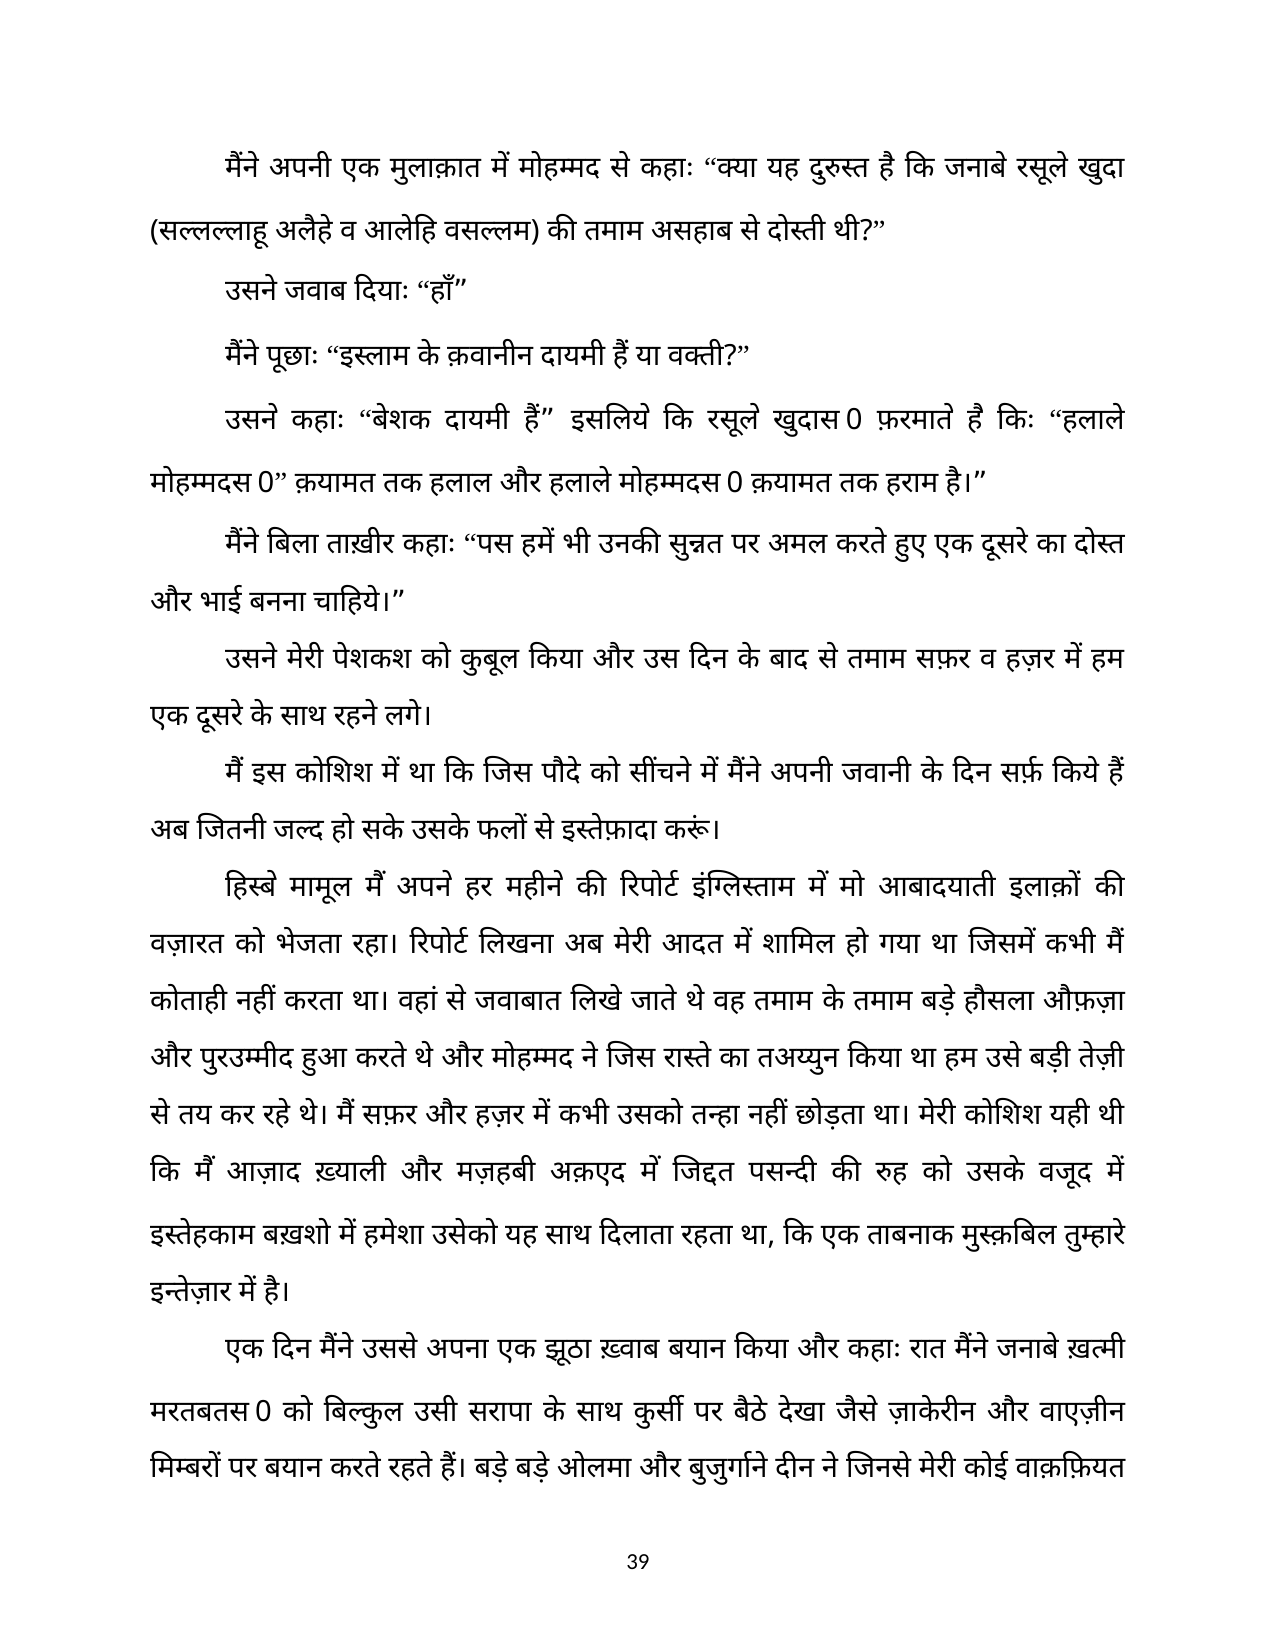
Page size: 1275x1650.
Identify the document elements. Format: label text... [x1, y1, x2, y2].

text मैंने पूछाः “इस्लाम के क़वानीन दायमी हैं या वक्ती?” [150, 334, 1125, 377]
text उसने मेरी पेशकश को कुबूल किया और उस दिन के बाद से तमाम सफ़र व हज़र में हम एक दूसरे के साथ रहने लगे। [150, 642, 1125, 737]
text उसने जवाब दियाः “हाँ” [150, 273, 1125, 313]
text मैं इस कोशिश में था कि जिस पौदे को सींचने में मैंने अपनी जवानी के दिन सर्फ़ किये हैं अब जितनी जल्द हो सके उसके फलों से इस्तेफ़ादा करूं। [150, 756, 1125, 851]
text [150, 1332, 1125, 1490]
text मैंने बिला ताख़ीर कहाः “पस हमें भी उनकी सुन्नत पर अमल करते हुए एक दूसरे का दोस्त और भाई बनना चाहिये।” [150, 526, 1125, 623]
text उसने कहाः “बेशक दायमी हैं” इसलिये कि रसूले खुदास0 फ़रमाते है किः “हलाले मोहम्मदस0” क़यामत तक हलाल और हलाले मोहम्मदस0 क़यामत तक हराम है।” [150, 398, 1125, 504]
text मैंने अपनी एक मुलाक़ात में मोहम्मद से कहाः “क्या यह दुरुस्त है कि जनाबे रसूले खुदा (सल्लल्लाहू अलैहे व आलेहि वसल्लम) की तमाम असहाब से दोस्ती थी?” [150, 150, 1125, 252]
text हिस्बे मामूल मैं अपने हर महीने की रिपोर्ट इंग्लिस्ताम में मो आबादयाती इलाक़ों की वज़ारत को भेजता रहा। रिपोर्ट लिखना अब मेरी आदत में शामिल हो गया था जिसमें कभी मैं कोताही नहीं करता था। वहां से जवाबात लिखे जाते थे वह तमाम के तमाम बड़े हौसला औफ़ज़ा और पुरउम्मीद हुआ करते थे और मोहम्मद ने जिस रास्ते का तअय्युन किया था हम उसे बड़ी तेज़ी से तय कर रहे थे। मैं सफ़र और हज़र में कभी उसको तन्हा नहीं छोड़ता था। मेरी कोशिश यही थी कि मैं आज़ाद ख़्याली और मज़हबी अक़एद में जिद्दत पसन्दी की रुह को उसके वजूद में इस्तेहकाम बख़शो में हमेशा उसेको यह साथ दिलाता रहता था, कि एक ताबनाक मुस्क़बिल तुम्हारे इन्तेज़ार में है। [150, 870, 1125, 1313]
